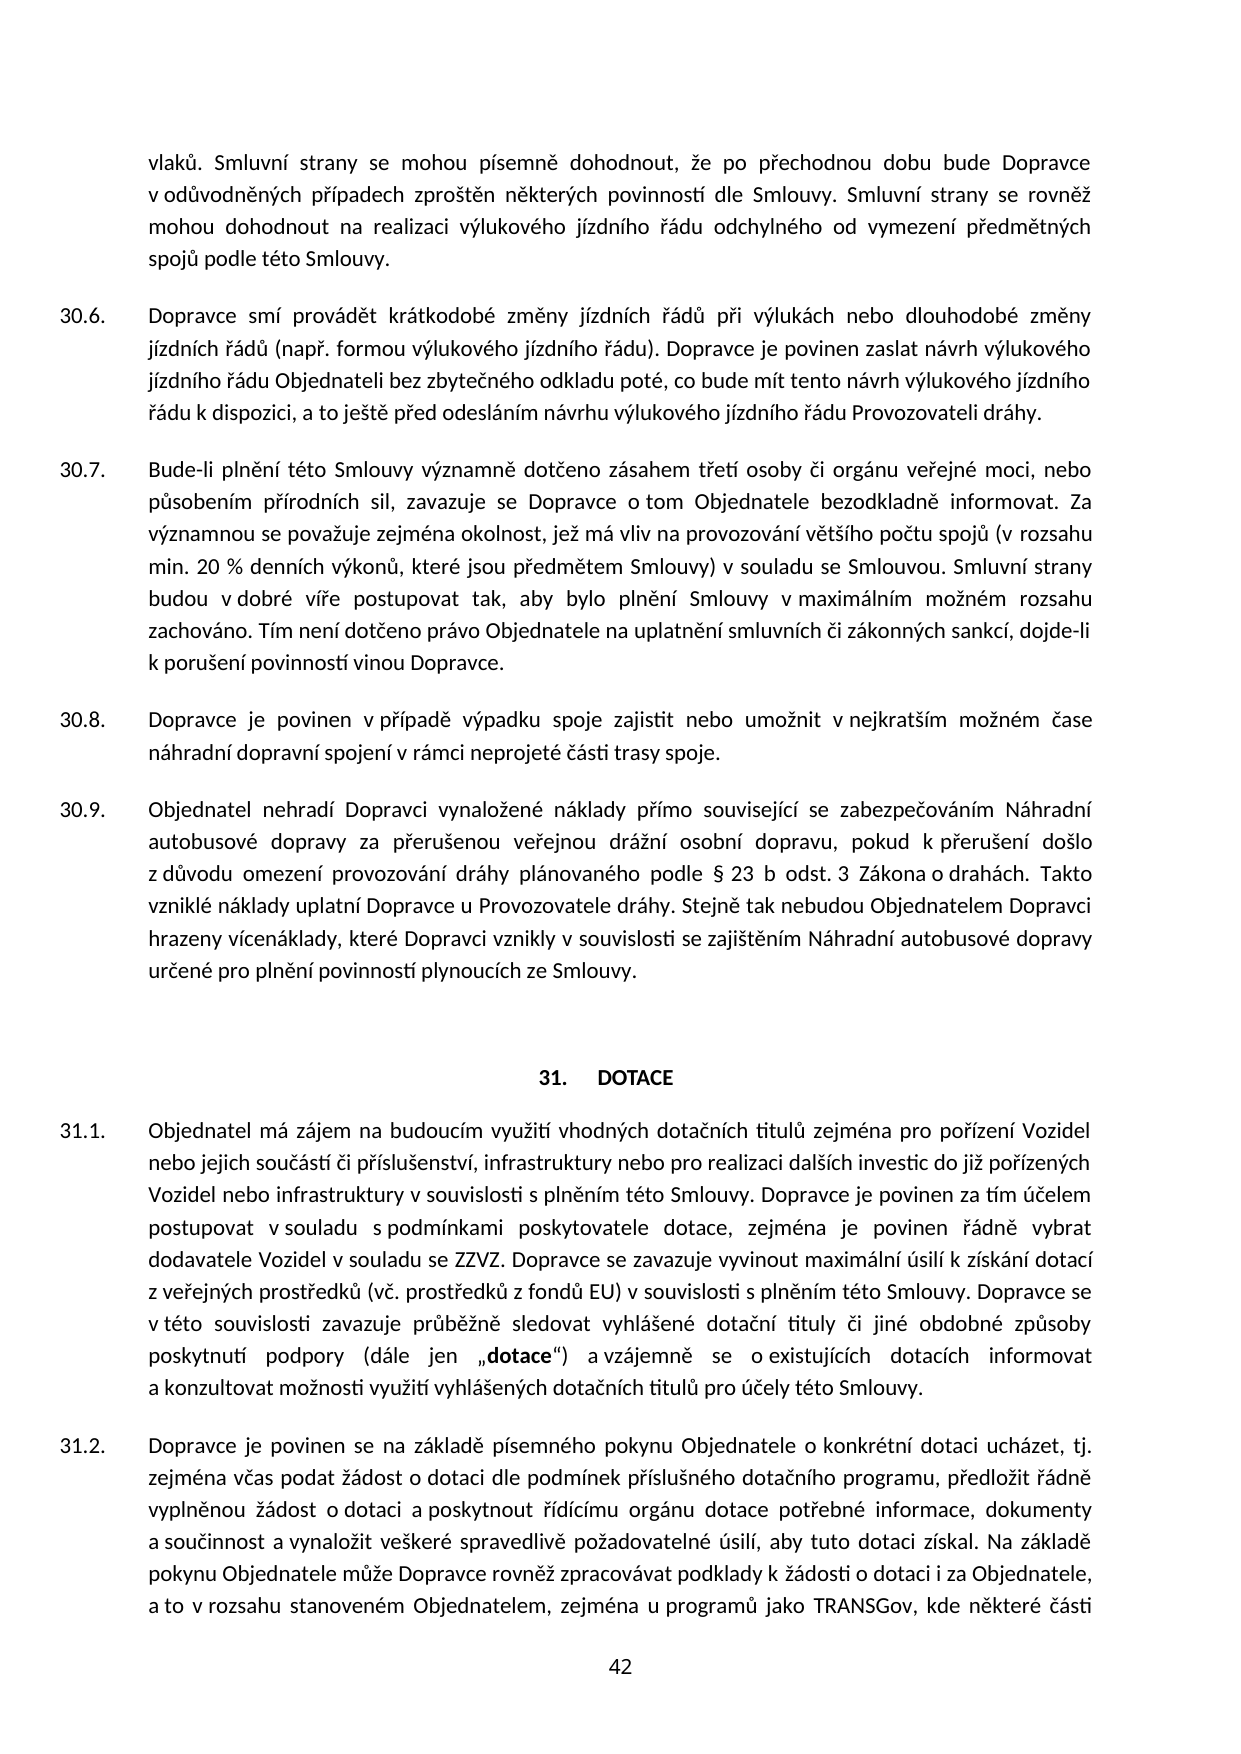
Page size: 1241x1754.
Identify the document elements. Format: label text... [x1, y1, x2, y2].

text Objednatel má zájem na budoucím využití vhodných dotačních titulů zejména pro pořízení Vozidel nebo jejich součástí či příslušenství, infrastruktury nebo pro realizaci dalších investic do již pořízených Vozidel nebo infrastruktury v souvislosti s plněním této Smlouvy. Dopravce je povinen za tím účelem postupovat v souladu s podmínkami poskytovatele dotace, zejména je povinen řádně vybrat dodavatele Vozidel v souladu se ZZVZ. Dopravce se zavazuje vyvinout maximální úsilí k získání dotací z veřejných prostředků (vč. prostředků z fondů EU) v souvislosti s plněním této Smlouvy. Dopravce se v této souvislosti zavazuje průběžně sledovat vyhlášené dotační tituly či jiné obdobné způsoby poskytnutí podpory (dále jen „dotace“) a vzájemně se o existujících dotacích informovat a konzultovat možnosti využití vyhlášených dotačních titulů pro účely této Smlouvy. [59, 1116, 1093, 1402]
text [59, 1431, 1093, 1620]
text Objednatel nehradí Dopravci vynaložené náklady přímo související se zabezpečováním Náhradní autobusové dopravy za přerušenou veřejnou drážní osobní dopravu, pokud k přerušení došlo z důvodu omezení provozování dráhy plánovaného podle § 23 b odst. 3 Zákona o drahách. Takto vzniklé náklady uplatní Dopravce u Provozovatele dráhy. Stejně tak nebudou Objednatelem Dopravci hrazeny vícenáklady, které Dopravci vznikly v souvislosti se zajištěním Náhradní autobusové dopravy určené pro plnění povinností plynoucích ze Smlouvy. [59, 795, 1093, 984]
text Dopravce smí provádět krátkodobé změny jízdních řádů při výlukách nebo dlouhodobé změny jízdních řádů (např. formou výlukového jízdního řádu). Dopravce je povinen zaslat návrh výlukového jízdního řádu Objednateli bez zbytečného odkladu poté, co bude mít tento návrh výlukového jízdního řádu k dispozici, a to ještě před odesláním návrhu výlukového jízdního řádu Provozovateli dráhy. [59, 301, 1093, 426]
text DOTACE [148, 1063, 1093, 1091]
text Bude-li plnění této Smlouvy významně dotčeno zásahem třetí osoby či orgánu veřejné moci, nebo působením přírodních sil, zavazuje se Dopravce o tom Objednatele bezodkladně informovat. Za významnou se považuje zejména okolnost, jež má vliv na provozování většího počtu spojů (v rozsahu min. 20 % denních výkonů, které jsou předmětem Smlouvy) v souladu se Smlouvou. Smluvní strany budou v dobré víře postupovat tak, aby bylo plnění Smlouvy v maximálním možném rozsahu zachováno. Tím není dotčeno právo Objednatele na uplatnění smluvních či zákonných sankcí, dojde-li k porušení povinností vinou Dopravce. [59, 455, 1093, 676]
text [59, 148, 1093, 272]
text Dopravce je povinen v případě výpadku spoje zajistit nebo umožnit v nejkratším možném čase náhradní dopravní spojení v rámci neprojeté části trasy spoje. [59, 706, 1093, 766]
